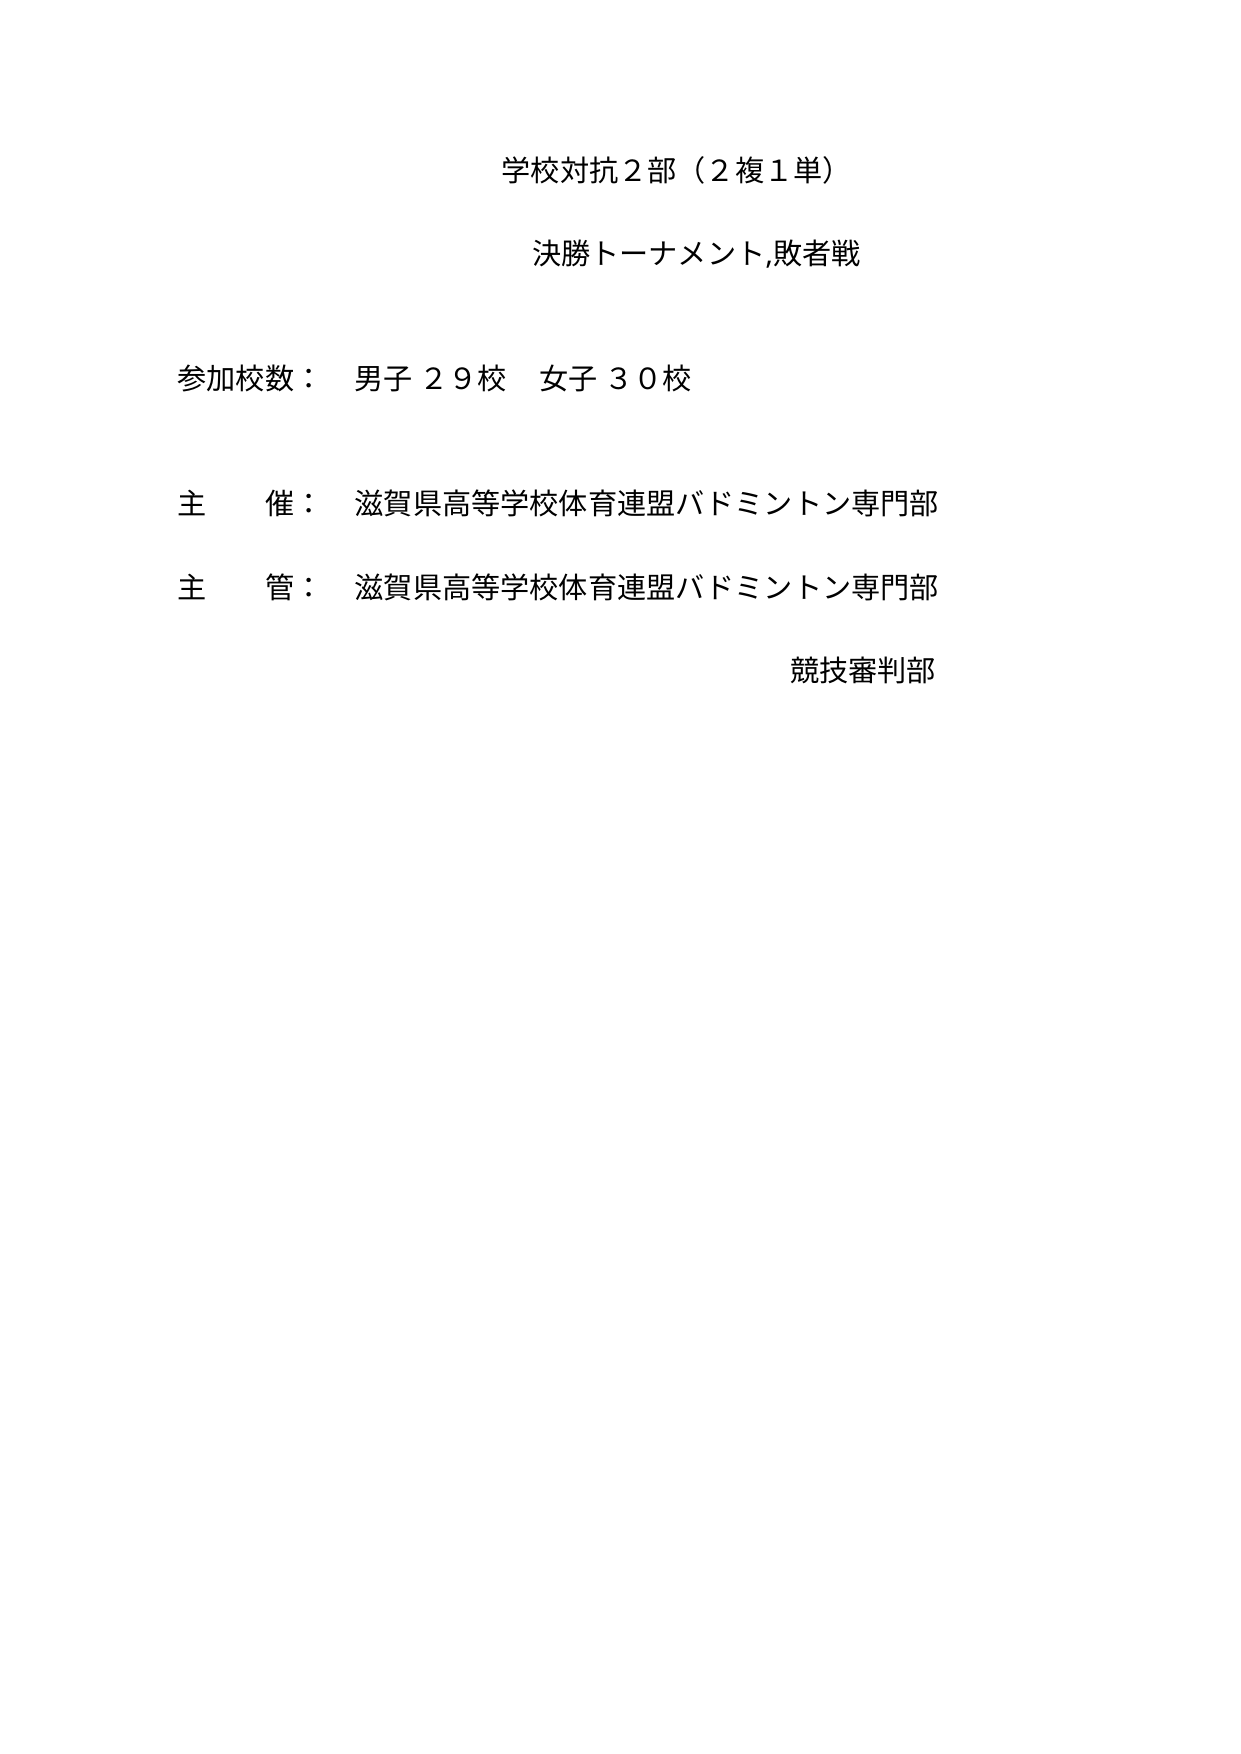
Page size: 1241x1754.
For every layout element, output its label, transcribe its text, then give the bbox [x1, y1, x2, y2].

text 決勝トーナメント,敗者戦 [177, 210, 1122, 294]
text 参加校数： 男子 ２９校 女子 ３０校 [177, 335, 1122, 419]
text 競技審判部 [177, 627, 1122, 710]
text 主 催： 滋賀県高等学校体育連盟バドミントン専門部 [177, 460, 1122, 544]
text 学校対抗２部（２複１単） [177, 127, 1122, 210]
text 主 管： 滋賀県高等学校体育連盟バドミントン専門部 [177, 544, 1122, 627]
